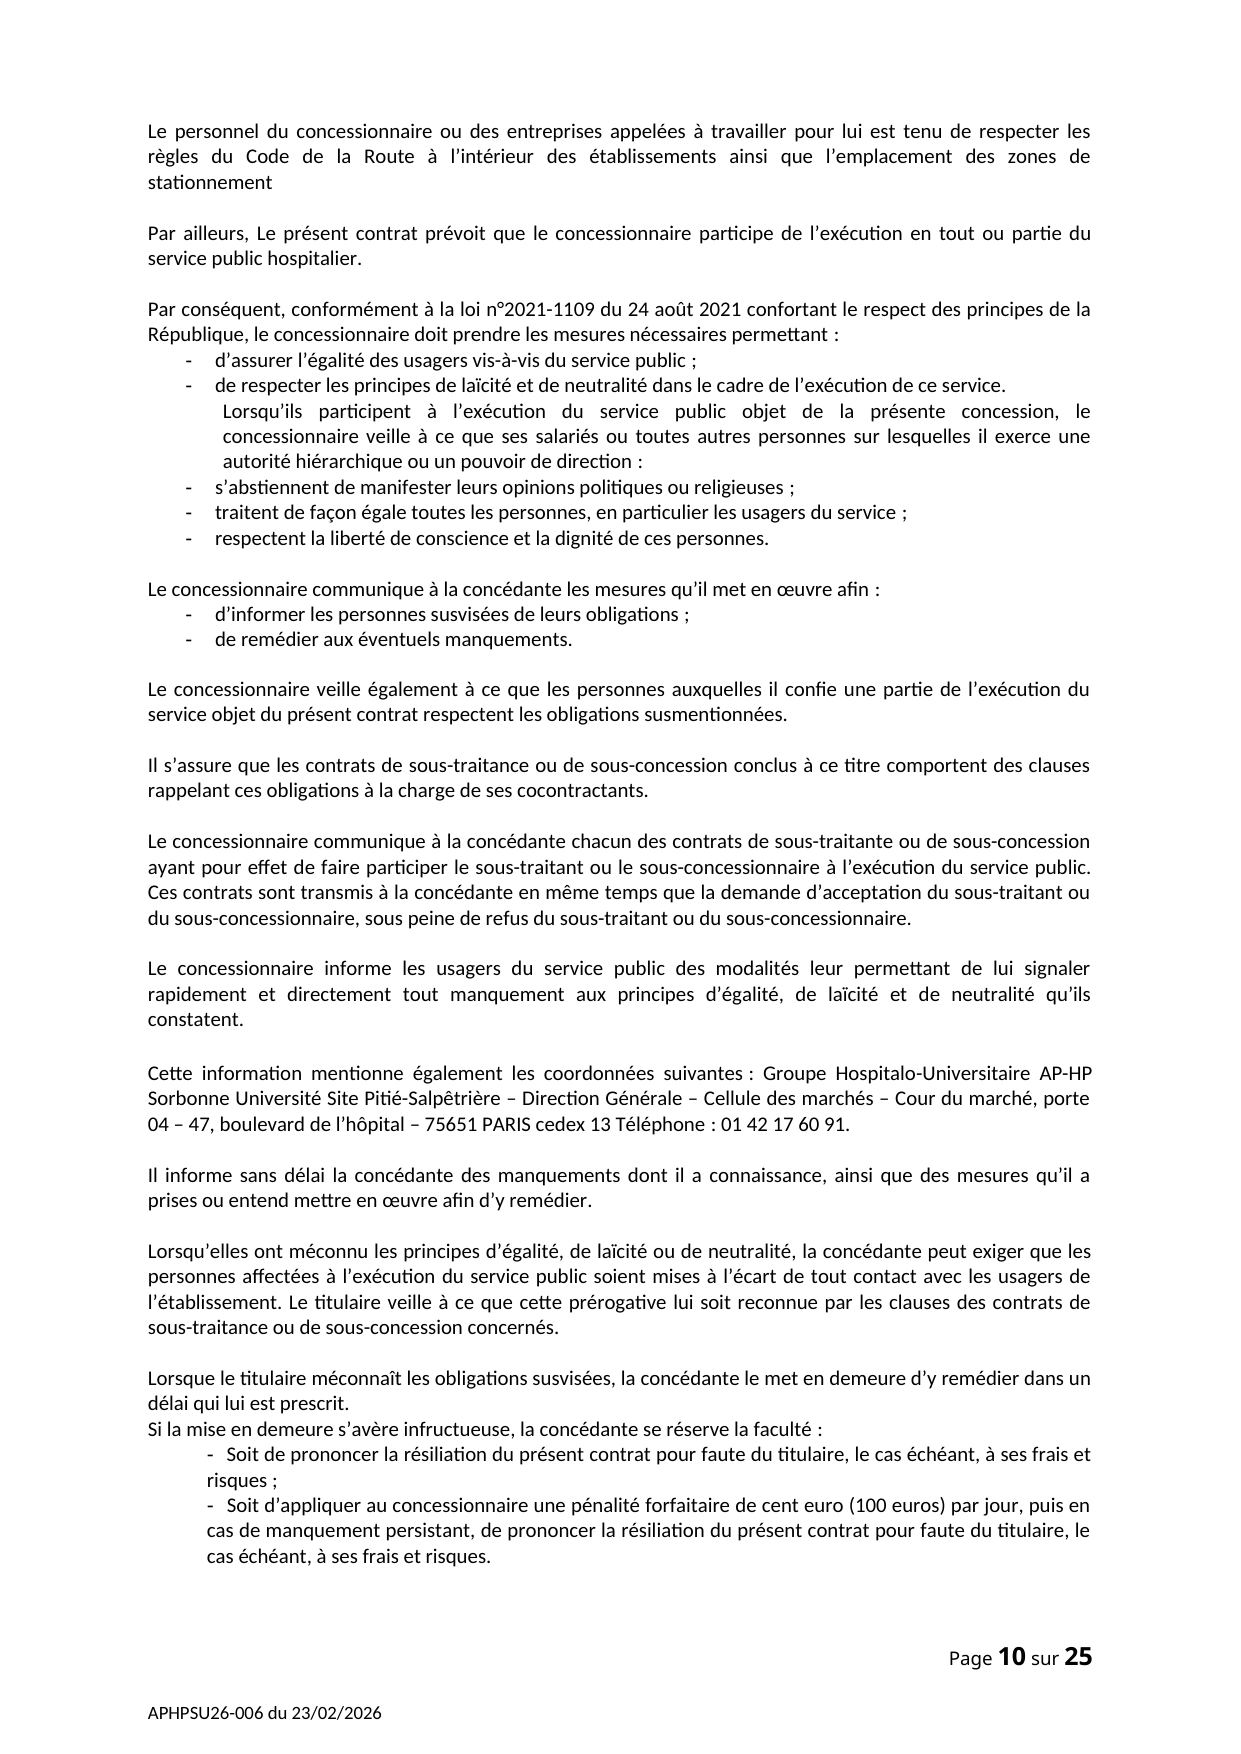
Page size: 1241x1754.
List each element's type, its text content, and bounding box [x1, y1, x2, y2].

list d’informer les personnes susvisées de leurs obligations ; [185, 601, 1093, 627]
text Lorsque le titulaire méconnaît les obligations susvisées, la concédante le met en demeure d’y remédier dans un délai qui lui est prescrit. [148, 1365, 1093, 1416]
text Le concessionnaire communique à la concédante les mesures qu’il met en œuvre afin : [148, 576, 1093, 601]
text Le concessionnaire informe les usagers du service public des modalités leur permettant de lui signaler rapidement et directement tout manquement aux principes d’égalité, de laïcité et de neutralité qu’ils constatent. [148, 956, 1093, 1032]
list respectent la liberté de conscience et la dignité de ces personnes. [185, 525, 1093, 550]
list s’abstiennent de manifester leurs opinions politiques ou religieuses ; [185, 474, 1093, 499]
text Si la mise en demeure s’avère infructueuse, la concédante se réserve la faculté : [148, 1416, 1093, 1441]
text Cette information mentionne également les coordonnées suivantes : Groupe Hospitalo-Universitaire AP-HP Sorbonne Université Site Pitié-Salpêtrière – Direction Générale – Cellule des marchés – Cour du marché, porte 04 – 47, boulevard de l’hôpital – 75651 PARIS cedex 13 Téléphone : 01 42 17 60 91. [148, 1060, 1093, 1136]
text Lorsqu’elles ont méconnu les principes d’égalité, de laïcité ou de neutralité, la concédante peut exiger que les personnes affectées à l’exécution du service public soient mises à l’écart de tout contact avec les usagers de l’établissement. Le titulaire veille à ce que cette prérogative lui soit reconnue par les clauses des contrats de sous-traitance ou de sous-concession concernés. [148, 1238, 1093, 1340]
list d’assurer l’égalité des usagers vis-à-vis du service public ; [185, 347, 1093, 372]
text Par conséquent, conformément à la loi n°2021-1109 du 24 août 2021 confortant le respect des principes de la République, le concessionnaire doit prendre les mesures nécessaires permettant : [148, 296, 1093, 347]
list Soit d’appliquer au concessionnaire une pénalité forfaitaire de cent euro (100 euros) par jour, puis en cas de manquement persistant, de prononcer la résiliation du présent contrat pour faute du titulaire, le cas échéant, à ses frais et risques. [207, 1492, 1093, 1568]
text Le personnel du concessionnaire ou des entreprises appelées à travailler pour lui est tenu de respecter les règles du Code de la Route à l’intérieur des établissements ainsi que l’emplacement des zones de stationnement [148, 118, 1093, 194]
list de respecter les principes de laïcité et de neutralité dans le cadre de l’exécution de ce service. [185, 372, 1093, 398]
text Le concessionnaire veille également à ce que les personnes auxquelles il confie une partie de l’exécution du service objet du présent contrat respectent les obligations susmentionnées. [148, 676, 1093, 727]
text Il s’assure que les contrats de sous-traitance ou de sous-concession conclus à ce titre comportent des clauses rappelant ces obligations à la charge de ses cocontractants. [148, 752, 1093, 803]
text Lorsqu’ils participent à l’exécution du service public objet de la présente concession, le concessionnaire veille à ce que ses salariés ou toutes autres personnes sur lesquelles il exerce une autorité hiérarchique ou un pouvoir de direction : [223, 398, 1093, 474]
text Par ailleurs, Le présent contrat prévoit que le concessionnaire participe de l’exécution en tout ou partie du service public hospitalier. [148, 220, 1093, 271]
list Soit de prononcer la résiliation du présent contrat pour faute du titulaire, le cas échéant, à ses frais et risques ; [207, 1441, 1093, 1492]
list de remédier aux éventuels manquements. [185, 627, 1093, 652]
text Il informe sans délai la concédante des manquements dont il a connaissance, ainsi que des mesures qu’il a prises ou entend mettre en œuvre afin d’y remédier. [148, 1162, 1093, 1213]
text Le concessionnaire communique à la concédante chacun des contrats de sous-traitante ou de sous-concession ayant pour effet de faire participer le sous-traitant ou le sous-concessionnaire à l’exécution du service public. Ces contrats sont transmis à la concédante en même temps que la demande d’acceptation du sous-traitant ou du sous-concessionnaire, sous peine de refus du sous-traitant ou du sous-concessionnaire. [148, 828, 1093, 930]
list traitent de façon égale toutes les personnes, en particulier les usagers du service ; [185, 499, 1093, 525]
